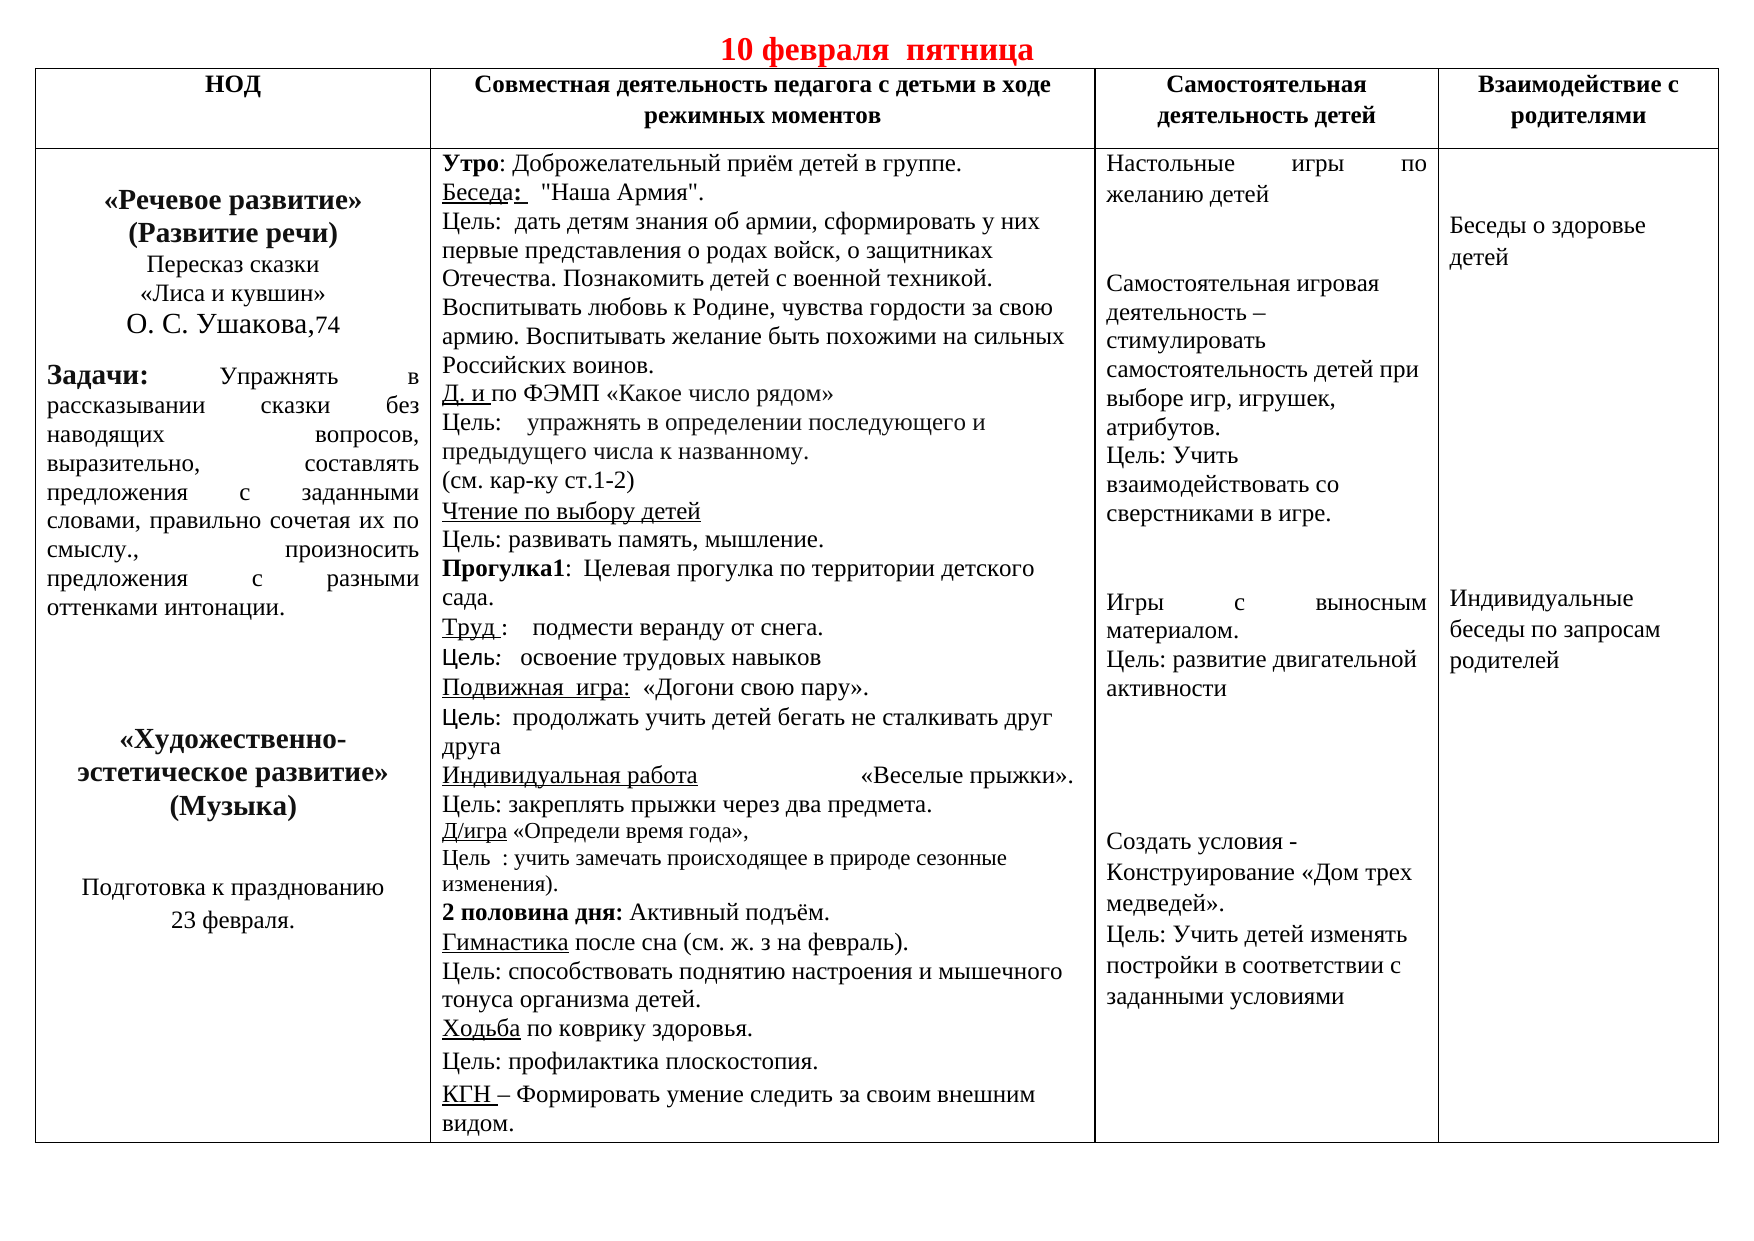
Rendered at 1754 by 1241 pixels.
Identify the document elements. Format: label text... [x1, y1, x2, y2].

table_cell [1096, 149, 1438, 1142]
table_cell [431, 149, 1094, 1142]
table_header Совместная деятельность педагога с детьми в ходе режимных моментов [431, 69, 1094, 147]
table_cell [36, 149, 430, 1142]
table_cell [1439, 149, 1718, 1142]
text 10 февраля пятница [118, 29, 1636, 68]
table_header НОД [36, 69, 430, 147]
table_header Взаимодействие с родителями [1439, 69, 1718, 147]
table_header Самостоятельная деятельность детей [1096, 69, 1438, 147]
